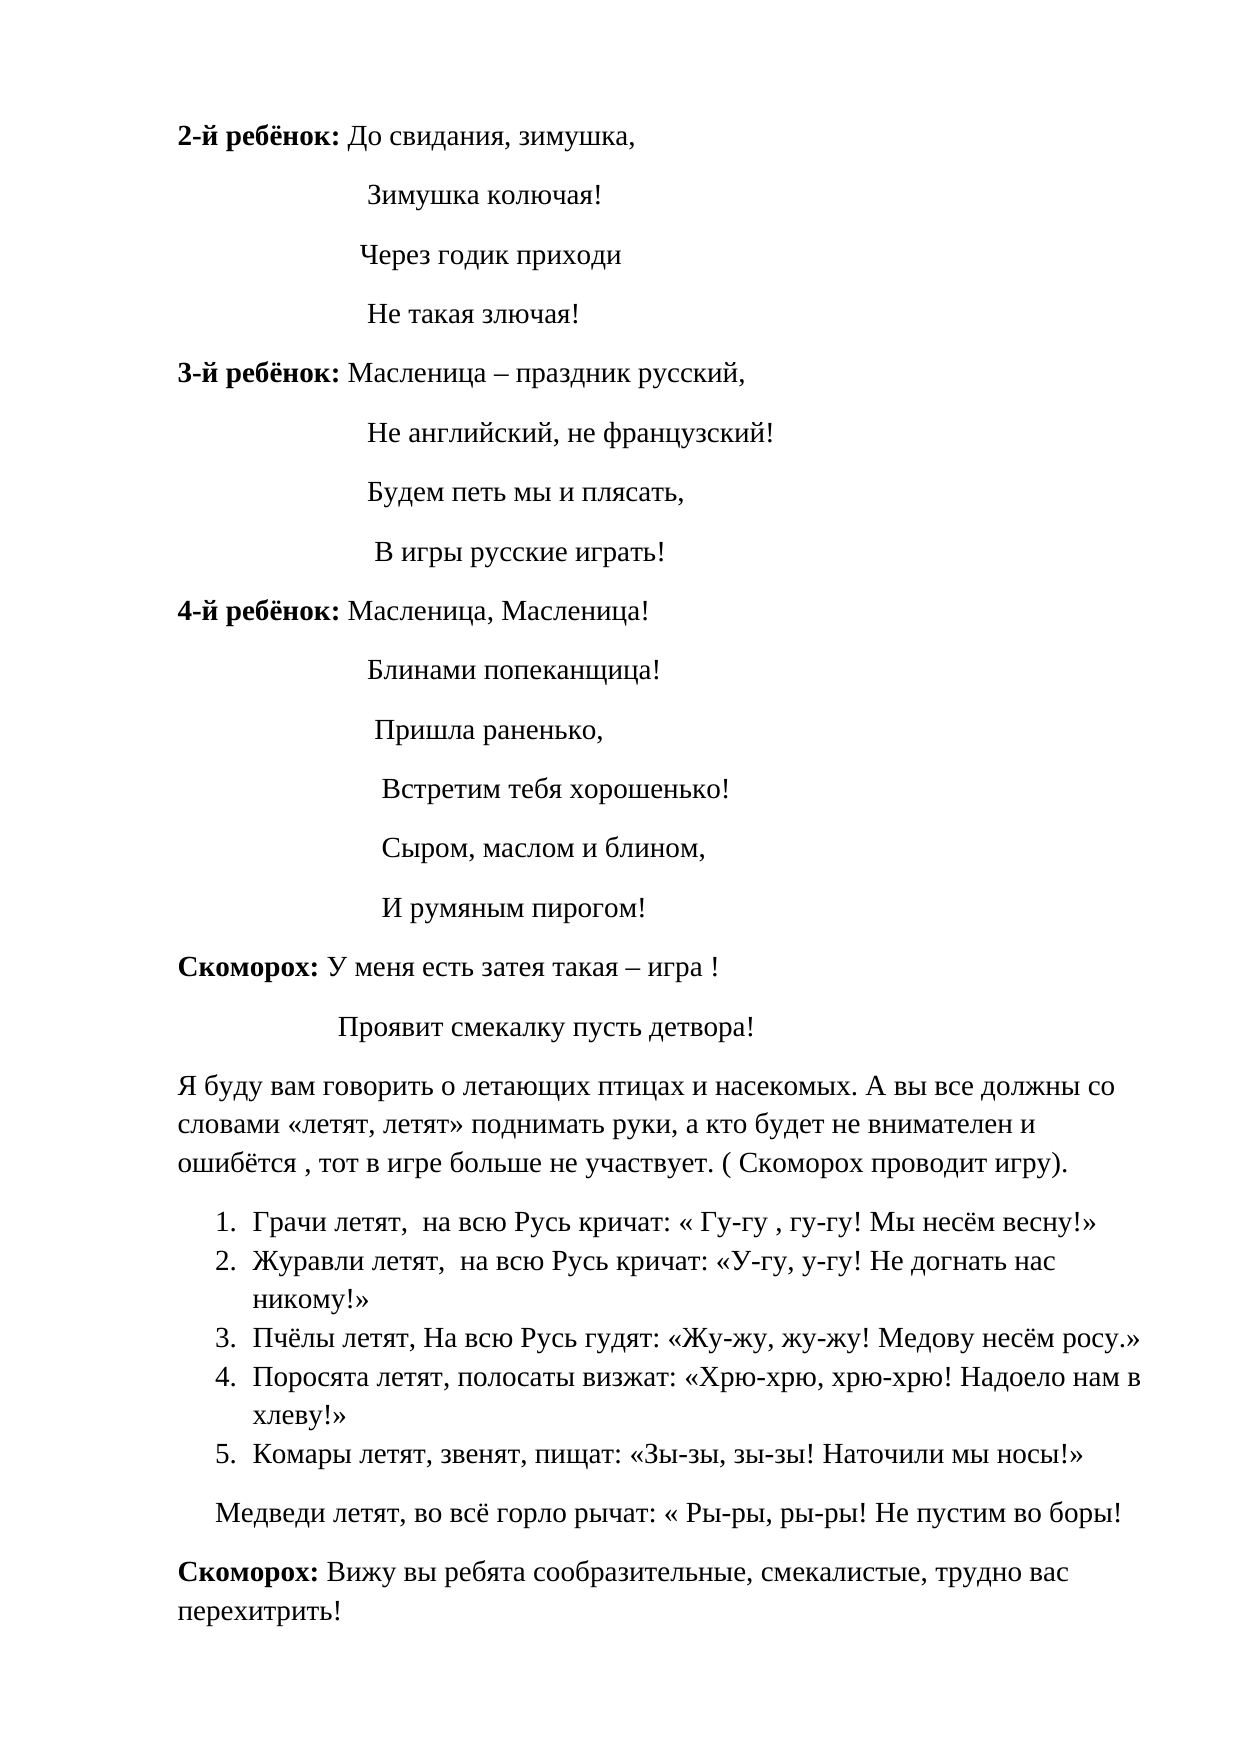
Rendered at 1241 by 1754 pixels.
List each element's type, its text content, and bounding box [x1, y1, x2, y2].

text Блинами попеканщица! [177, 652, 1152, 686]
list Комары летят, звенят, пищат: «Зы-зы, зы-зы! Наточили мы носы!» [215, 1436, 1152, 1469]
text Медведи летят, во всё горло рычат: « Ры-ры, ры-ры! Не пустим во боры! [215, 1495, 1152, 1529]
text 3-й ребёнок: Масленица – праздник русский, [177, 356, 1152, 389]
text Зимушка колючая! [177, 177, 1152, 211]
text Не такая злючая! [177, 296, 1152, 330]
text Сыром, маслом и блином, [177, 831, 1152, 864]
text 2-й ребёнок: До свидания, зимушка, [177, 118, 1152, 152]
text Встретим тебя хорошенько! [177, 771, 1152, 805]
text И румяным пирогом! [177, 890, 1152, 923]
text Проявит смекалку пусть детвора! [177, 1009, 1152, 1042]
text Будем петь мы и плясать, [177, 474, 1152, 508]
text Скоморох: У меня есть затея такая – игра ! [177, 949, 1152, 983]
text Пришла раненько, [177, 712, 1152, 745]
list Журавли летят, на всю Русь кричат: «У-гу, у-гу! Не догнать нас никому!» [215, 1243, 1152, 1315]
text 4-й ребёнок: Масленица, Масленица! [177, 593, 1152, 627]
list Поросята летят, полосаты визжат: «Хрю-хрю, хрю-хрю! Надоело нам в хлеву!» [215, 1359, 1152, 1431]
list Грачи летят, на всю Русь кричат: « Гу-гу , гу-гу! Мы несём весну!» [215, 1204, 1152, 1238]
text Я буду вам говорить о летающих птицах и насекомых. А вы все должны со словами «летят, летят» поднимать руки, а кто будет не внимателен и ошибётся , тот в игре больше не участвует. ( Скоморох проводит игру). [177, 1068, 1152, 1179]
text В игры русские играть! [177, 534, 1152, 567]
text Скоморох: Вижу вы ребята сообразительные, смекалистые, трудно вас перехитрить! [177, 1554, 1152, 1627]
text Через годик приходи [177, 237, 1152, 270]
text Не английский, не французский! [177, 415, 1152, 448]
list Пчёлы летят, На всю Русь гудят: «Жу-жу, жу-жу! Медову несём росу.» [215, 1320, 1152, 1354]
